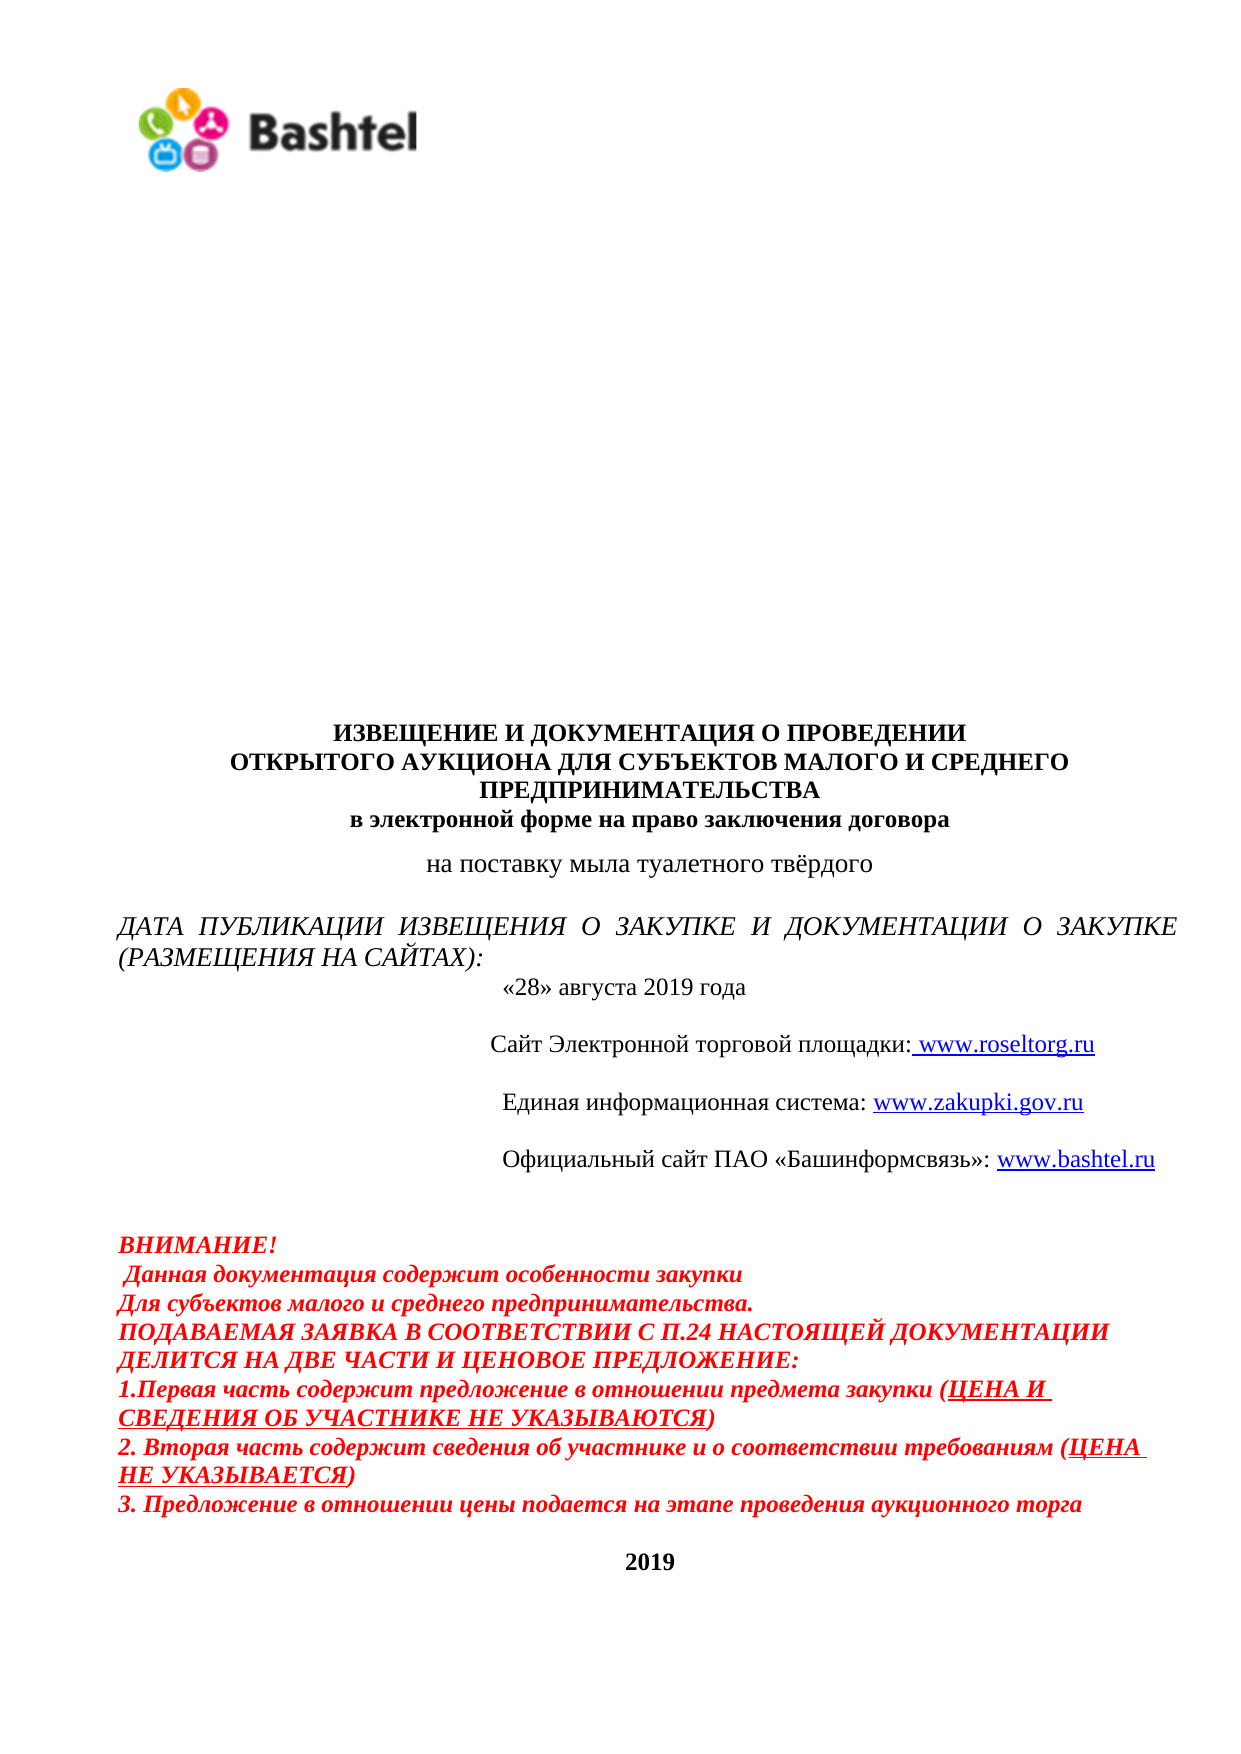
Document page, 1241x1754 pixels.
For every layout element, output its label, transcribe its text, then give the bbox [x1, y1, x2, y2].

text Официальный сайт ПАО «Башинформсвязь»: www.bashtel.ru [502, 1144, 1181, 1173]
text Данная документация содержит особенности закупки [118, 1259, 1181, 1288]
text в электронной форме на право заключения договора [118, 804, 1181, 833]
text Сайт Электронной торговой площадки: www.roseltorg.ru [490, 1029, 1181, 1058]
text ОТКРЫТОГО АУКЦИОНА ДЛЯ СУБЪЕКТОВ МАЛОГО И СРЕДНЕГО ПРЕДПРИНИМАТЕЛЬСТВА [118, 747, 1181, 804]
text ДАТА ПУБЛИКАЦИИ ИЗВЕЩЕНИЯ О ЗАКУПКЕ И ДОКУМЕНТАЦИИ О ЗАКУПКЕ (РАЗМЕЩЕНИЯ НА САЙТАХ): [118, 909, 1181, 972]
text 2. Вторая часть содержит сведения об участнике и о соответствии требованиям (ЦЕНА НЕ УКАЗЫВАЕТСЯ) [118, 1432, 1181, 1489]
text Единая информационная система: www.zakupki.gov.ru [502, 1087, 1181, 1116]
text 2019 [118, 1547, 1181, 1576]
text ИЗВЕЩЕНИЕ И ДОКУМЕНТАЦИЯ О ПРОВЕДЕНИИ [118, 718, 1181, 747]
text Для субъектов малого и среднего предпринимательства. [118, 1288, 1181, 1317]
picture [138, 88, 417, 172]
text ВНИМАНИЕ! [118, 1231, 1181, 1259]
text 1.Первая часть содержит предложение в отношении предмета закупки (ЦЕНА И СВЕДЕНИЯ ОБ УЧАСТНИКЕ НЕ УКАЗЫВАЮТСЯ) [118, 1374, 1181, 1432]
text 3. Предложение в отношении цены подается на этапе проведения аукционного торга [118, 1489, 1181, 1518]
text ПОДАВАЕМАЯ ЗАЯВКА В СООТВЕТСТВИИ С П.24 НАСТОЯЩЕЙ ДОКУМЕНТАЦИИ ДЕЛИТСЯ НА ДВЕ ЧАСТИ И ЦЕНОВОЕ ПРЕДЛОЖЕНИЕ: [118, 1317, 1181, 1374]
text на поставку мыла туалетного твёрдого [118, 847, 1181, 878]
